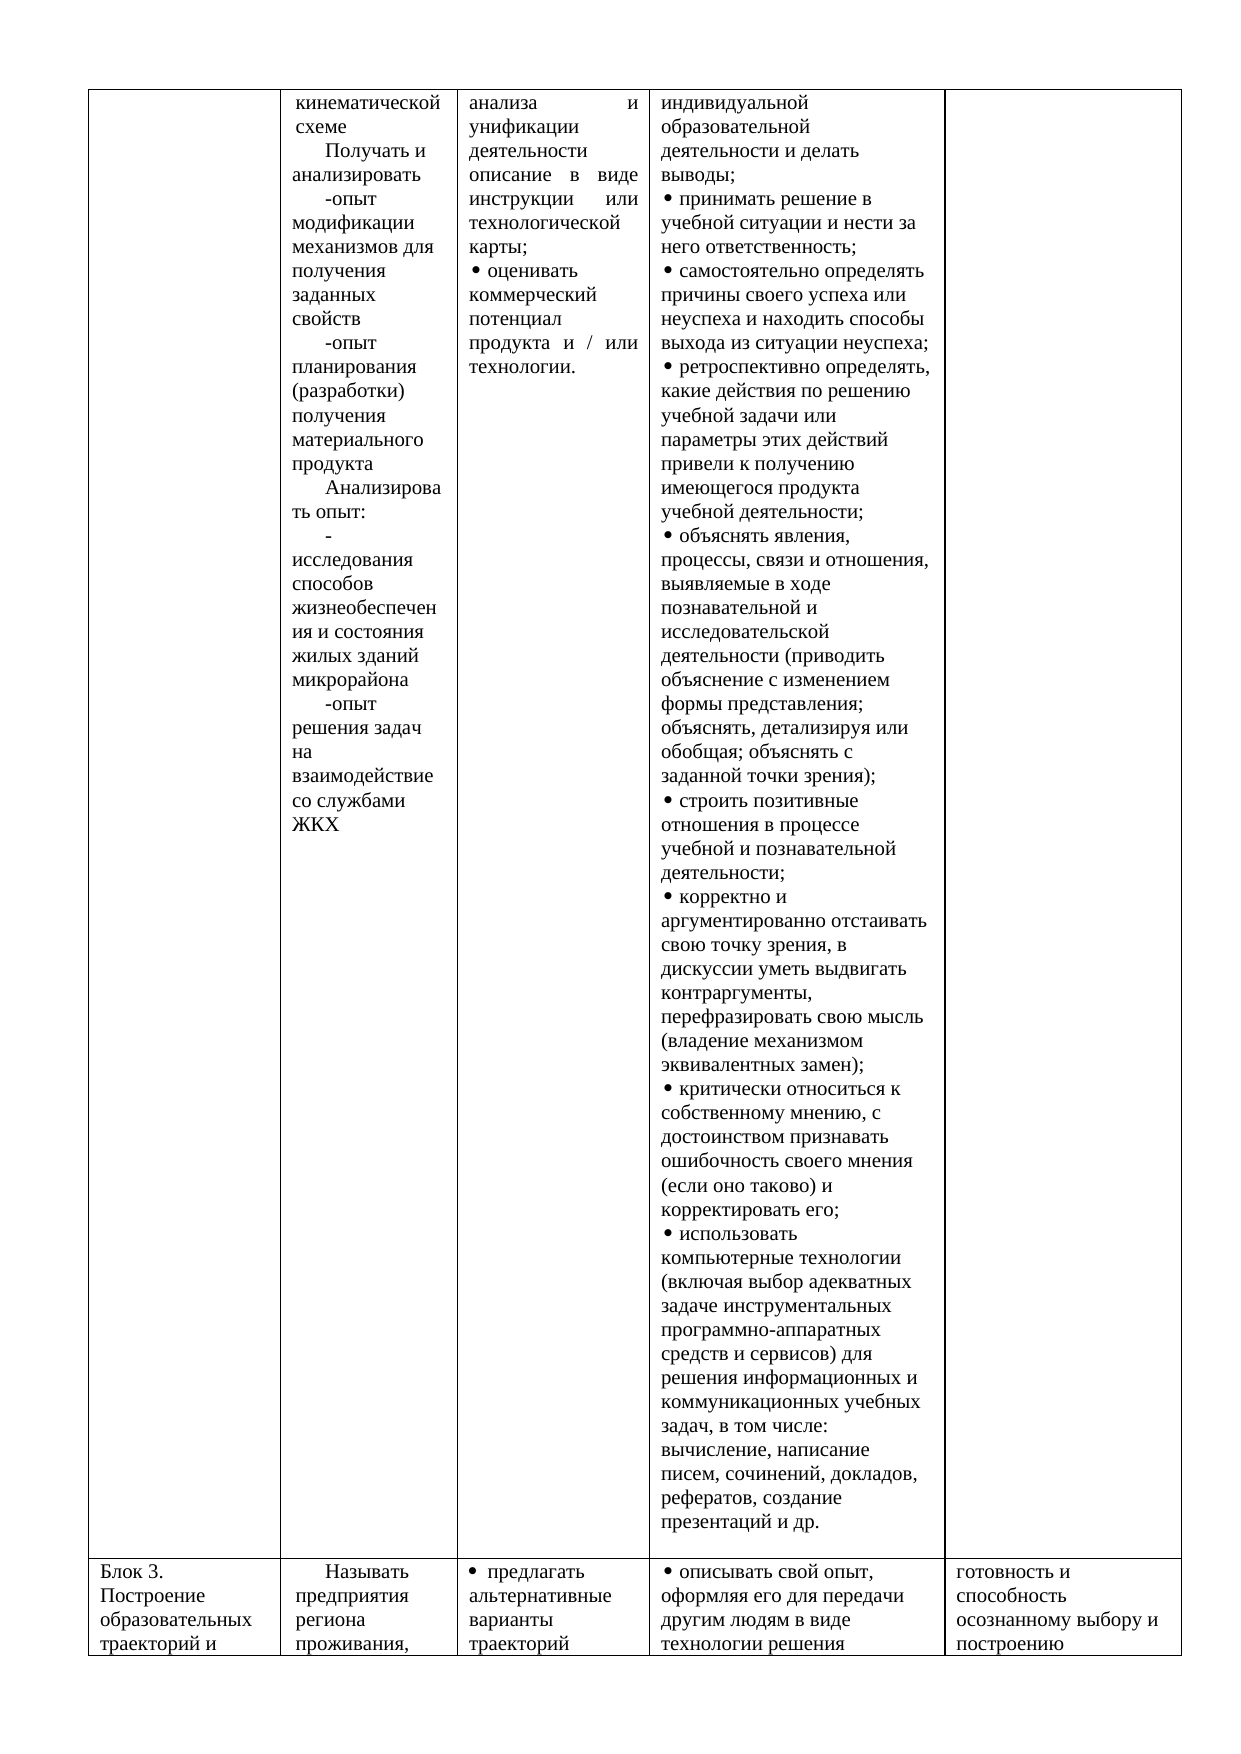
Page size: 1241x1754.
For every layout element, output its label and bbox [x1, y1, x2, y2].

table_cell [89, 1559, 280, 1655]
table_cell [281, 1559, 457, 1655]
table_cell [946, 1559, 1181, 1655]
table_cell [650, 90, 944, 1557]
table_cell [281, 90, 457, 1557]
table_cell [946, 90, 1181, 1557]
table_cell [458, 1559, 649, 1655]
table_cell [650, 1559, 944, 1655]
table_cell [89, 90, 280, 1557]
table_cell [458, 90, 649, 1557]
